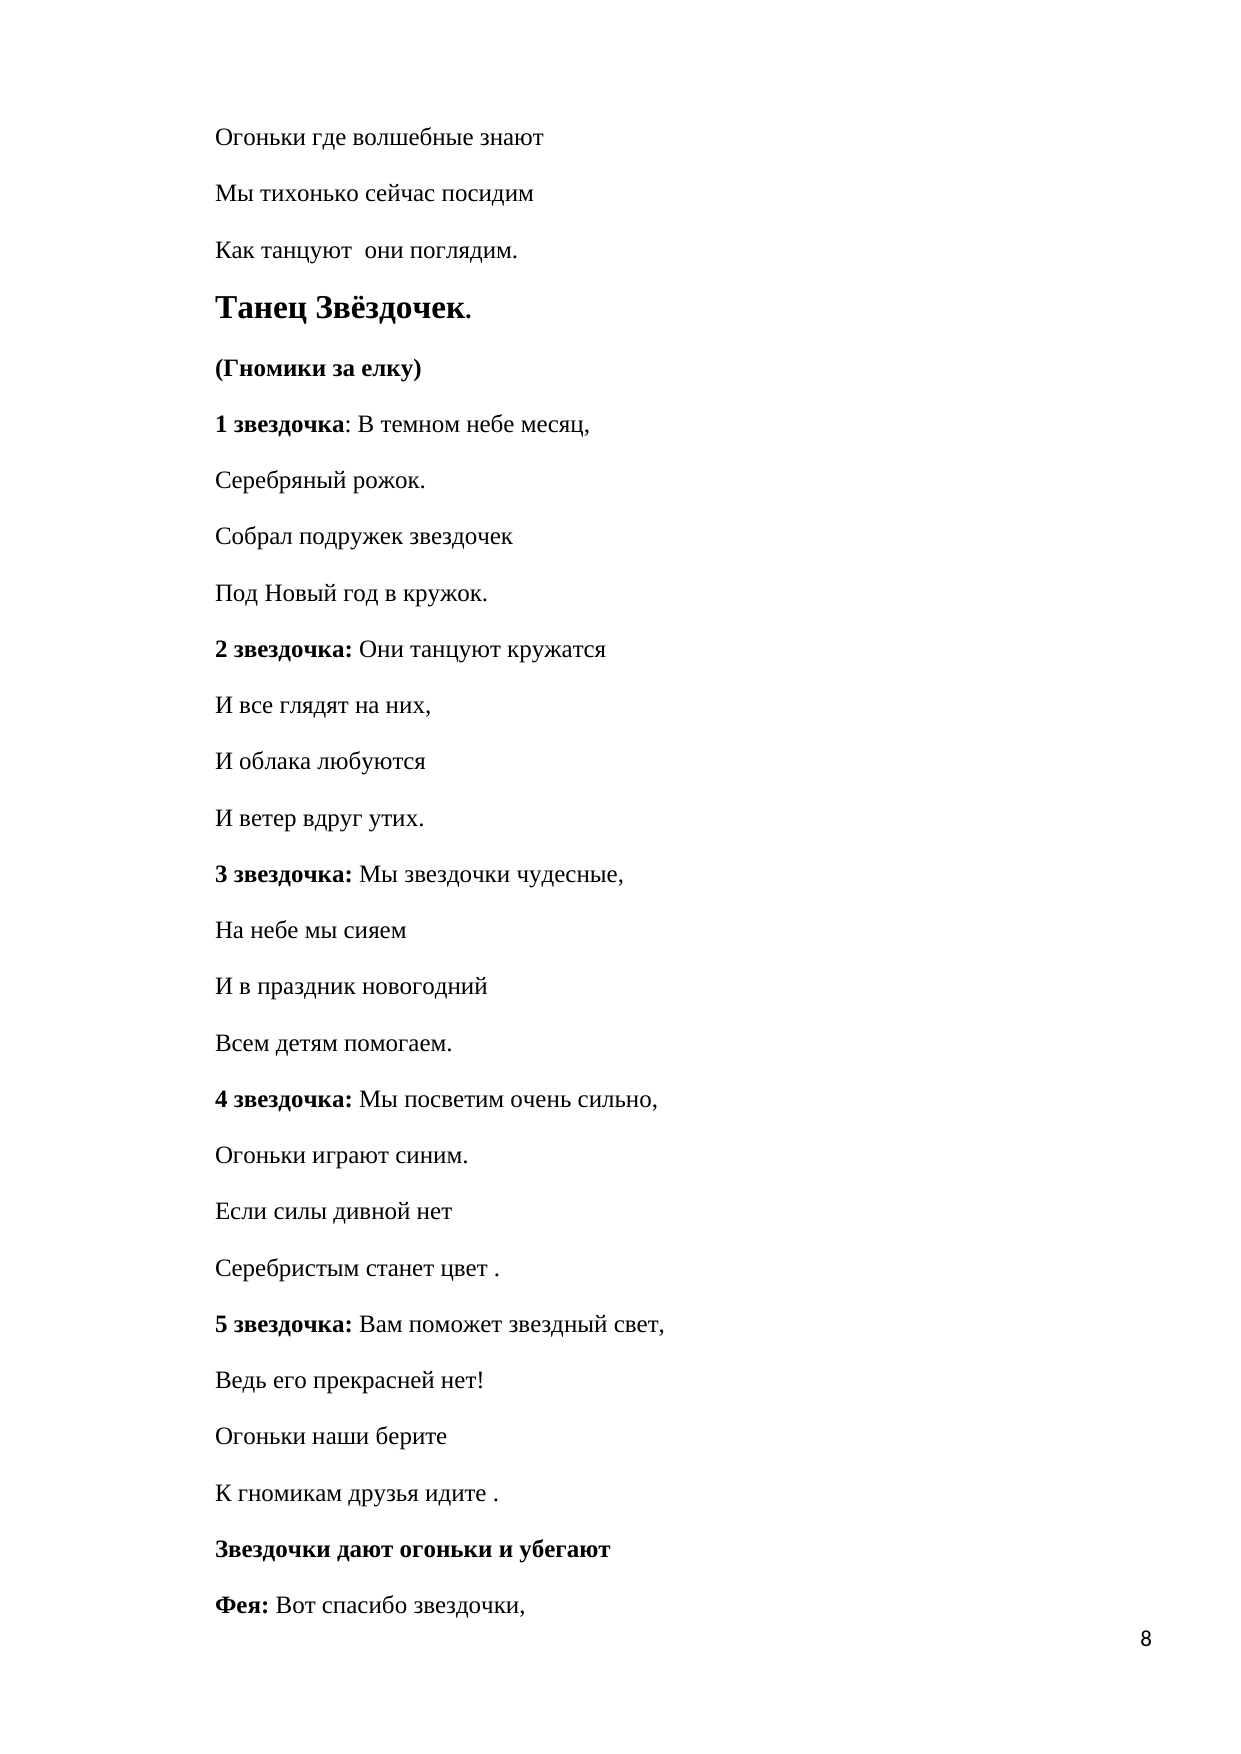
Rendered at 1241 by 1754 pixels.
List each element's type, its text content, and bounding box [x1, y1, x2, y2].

text 4 звездочка: Мы посветим очень сильно, [177, 1080, 1152, 1113]
text Если силы дивной нет [177, 1192, 1152, 1225]
text И ветер вдруг утих. [177, 799, 1152, 831]
text Танец Звёздочек. [177, 287, 1152, 325]
text Как танцуют они поглядим. [177, 231, 1152, 263]
text Фея: Вот спасибо звездочки, [177, 1586, 1152, 1619]
text Всем детям помогаем. [177, 1024, 1152, 1056]
text Огоньки играют синим. [177, 1136, 1152, 1169]
text Мы тихонько сейчас посидим [177, 174, 1152, 207]
text И облака любуются [177, 742, 1152, 775]
text 3 звездочка: Мы звездочки чудесные, [177, 855, 1152, 888]
text 1 звездочка: В темном небе месяц, [177, 405, 1152, 438]
text 2 звездочка: Они танцуют кружатся [177, 630, 1152, 663]
text Ведь его прекрасней нет! [177, 1361, 1152, 1394]
text Звездочки дают огоньки и убегают [177, 1530, 1152, 1563]
text На небе мы сияем [177, 911, 1152, 944]
text И в праздник новогодний [177, 967, 1152, 1000]
text Серебряный рожок. [177, 461, 1152, 494]
text Под Новый год в кружок. [177, 574, 1152, 606]
text Огоньки где волшебные знают [177, 118, 1152, 151]
text К гномикам друзья идите . [177, 1474, 1152, 1506]
text Серебристым станет цвет . [177, 1249, 1152, 1281]
text Собрал подружек звездочек [177, 517, 1152, 550]
text И все глядят на них, [177, 686, 1152, 719]
text (Гномики за елку) [177, 349, 1152, 381]
text 5 звездочка: Вам поможет звездный свет, [177, 1305, 1152, 1338]
text Огоньки наши берите [177, 1417, 1152, 1450]
